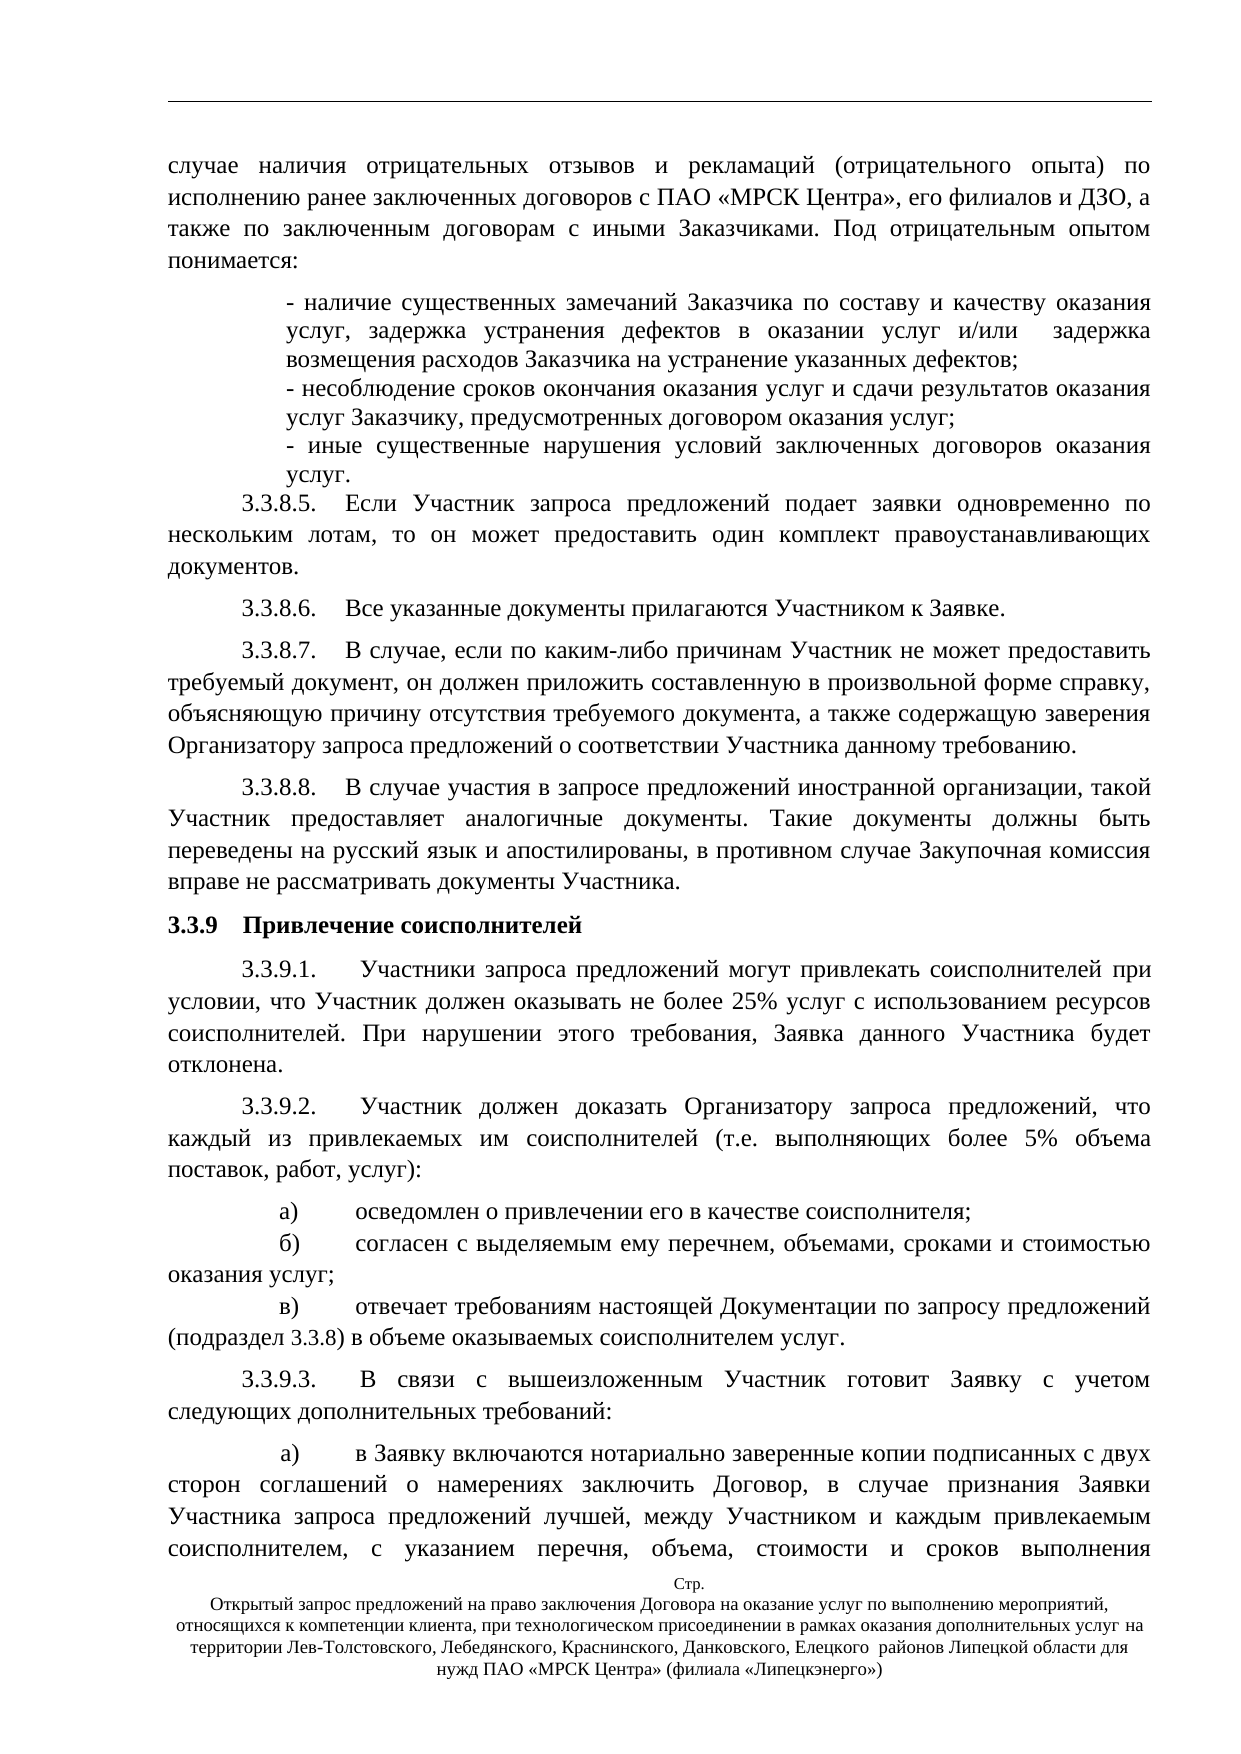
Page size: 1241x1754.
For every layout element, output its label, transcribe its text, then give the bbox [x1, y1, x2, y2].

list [168, 150, 1152, 273]
list В случае, если по каким-либо причинам Участник не может предоставить требуемый документ, он должен приложить составленную в произвольной форме справку, объясняющую причину отсутствия требуемого документа, а также содержащую заверения Организатору запроса предложений о соответствии Участника данному требованию. [168, 635, 1152, 758]
list Все указанные документы прилагаются Участником к Заявке. [168, 593, 1152, 622]
list В связи с вышеизложенным Участник готовит Заявку с учетом следующих дополнительных требований: [168, 1364, 1152, 1425]
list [168, 1438, 1152, 1561]
list - иные существенные нарушения условий заключенных договоров оказания услуг. [286, 430, 1152, 488]
list осведомлен о привлечении его в качестве соисполнителя; [168, 1196, 1152, 1225]
list - несоблюдение сроков окончания оказания услуг и сдачи результатов оказания услуг Заказчику, предусмотренных договором оказания услуг; [286, 373, 1152, 430]
subtitle Привлечение соисполнителей [168, 910, 1152, 939]
list Участник должен доказать Организатору запроса предложений, что каждый из привлекаемых им соисполнителей (т.е. выполняющих более 5% объема поставок, работ, услуг): [168, 1091, 1152, 1183]
list согласен с выделяемым ему перечнем, объемами, сроками и стоимостью оказания услуг; [168, 1228, 1152, 1288]
list В случае участия в запросе предложений иностранной организации, такой Участник предоставляет аналогичные документы. Такие документы должны быть переведены на русский язык и апостилированы, в противном случае Закупочная комиссия вправе не рассматривать документы Участника. [168, 772, 1152, 895]
list отвечает требованиям настоящей Документации по запросу предложений (подраздел 3.3.8) в объеме оказываемых соисполнителем услуг. [168, 1291, 1152, 1351]
list - наличие существенных замечаний Заказчика по составу и качеству оказания услуг, задержка устранения дефектов в оказании услуг и/или задержка возмещения расходов Заказчика на устранение указанных дефектов; [286, 287, 1152, 373]
list Если Участник запроса предложений подает заявки одновременно по нескольким лотам, то он может предоставить один комплект правоустанавливающих документов. [168, 488, 1152, 580]
list Участники запроса предложений могут привлекать соисполнителей при условии, что Участник должен оказывать не более 25% услуг c использованием ресурсов соисполнителей. При нарушении этого требования, Заявка данного Участника будет отклонена. [168, 954, 1152, 1078]
